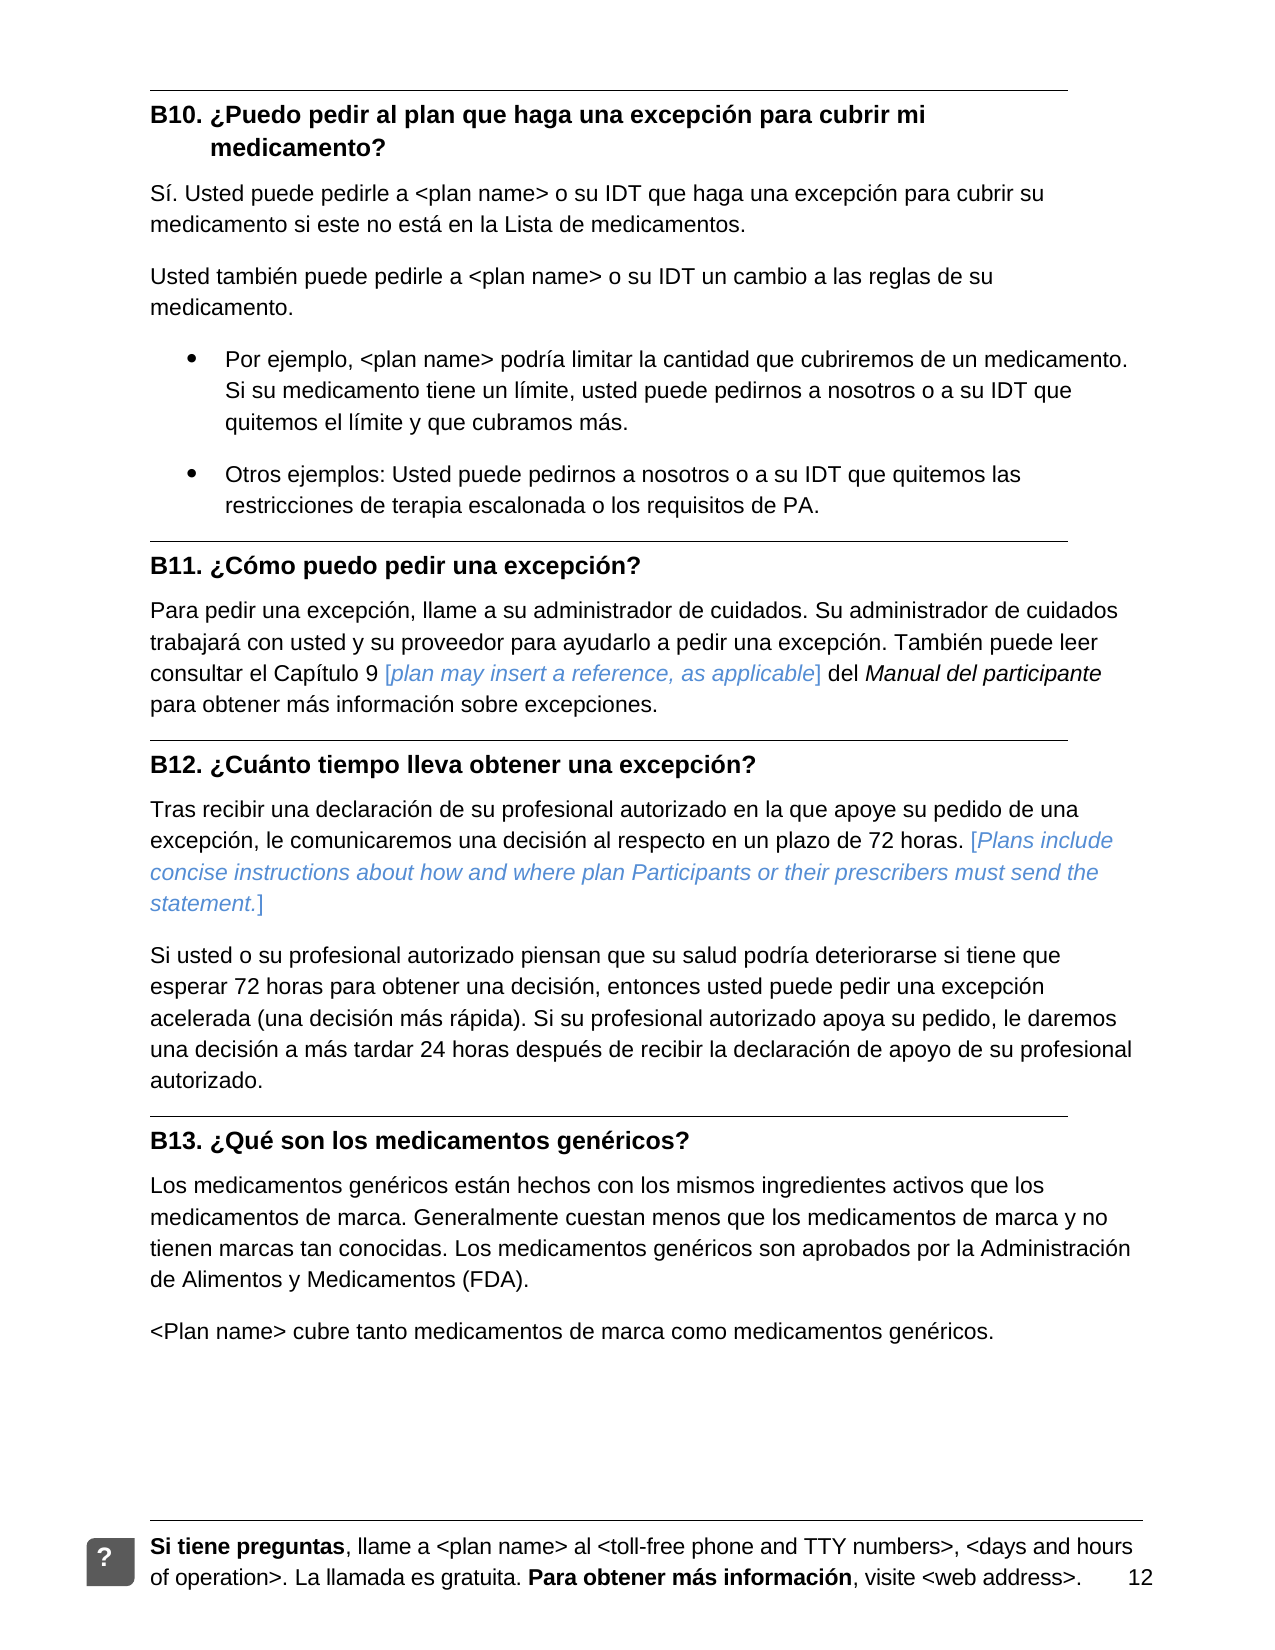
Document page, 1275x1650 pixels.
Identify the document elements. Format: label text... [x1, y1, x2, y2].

subtitle B11. ¿Cómo puedo pedir una excepción? [150, 542, 1068, 581]
text Para pedir una excepción, llame a su administrador de cuidados. Su administrador de cuidados trabajará con usted y su proveedor para ayudarlo a pedir una excepción. También puede leer consultar el Capítulo 9 [plan may insert a reference, as applicable] del Manual del participante para obtener más información sobre excepciones. [150, 594, 1143, 719]
text Si usted o su profesional autorizado piensan que su salud podría deteriorarse si tiene que esperar 72 horas para obtener una decisión, entonces usted puede pedir una excepción acelerada (una decisión más rápida). Si su profesional autorizado apoya su pedido, le daremos una decisión a más tardar 24 horas después de recibir la declaración de apoyo de su profesional autorizado. [150, 938, 1143, 1095]
text Usted también puede pedirle a <plan name> o su IDT un cambio a las reglas de su medicamento. [150, 259, 1143, 322]
text <Plan name> cubre tanto medicamentos de marca como medicamentos genéricos. [150, 1314, 1143, 1346]
subtitle B10. ¿Puedo pedir al plan que haga una excepción para cubrir mi medicamento? [150, 91, 1068, 163]
text Tras recibir una declaración de su profesional autorizado en la que apoye su pedido de una excepción, le comunicaremos una decisión al respecto en un plazo de 72 horas. [Plans include concise instructions about how and where plan Participants or their prescribers must send the statement.] [150, 793, 1143, 918]
text Los medicamentos genéricos están hechos con los mismos ingredientes activos que los medicamentos de marca. Generalmente cuestan menos que los medicamentos de marca y no tienen marcas tan conocidas. Los medicamentos genéricos son aprobados por la Administración de Alimentos y Medicamentos (FDA). [150, 1169, 1143, 1294]
subtitle B13. ¿Qué son los medicamentos genéricos? [150, 1117, 1068, 1156]
text Otros ejemplos: Usted puede pedirnos a nosotros o a su IDT que quitemos las restricciones de terapia escalonada o los requisitos de PA. [187, 457, 1143, 520]
text Sí. Usted puede pedirle a <plan name> o su IDT que haga una excepción para cubrir su medicamento si este no está en la Lista de medicamentos. [150, 176, 1143, 238]
text Por ejemplo, <plan name> podría limitar la cantidad que cubriremos de un medicamento. Si su medicamento tiene un límite, usted puede pedirnos a nosotros o a su IDT que quitemos el límite y que cubramos más. [187, 343, 1143, 436]
subtitle B12. ¿Cuánto tiempo lleva obtener una excepción? [150, 741, 1068, 780]
